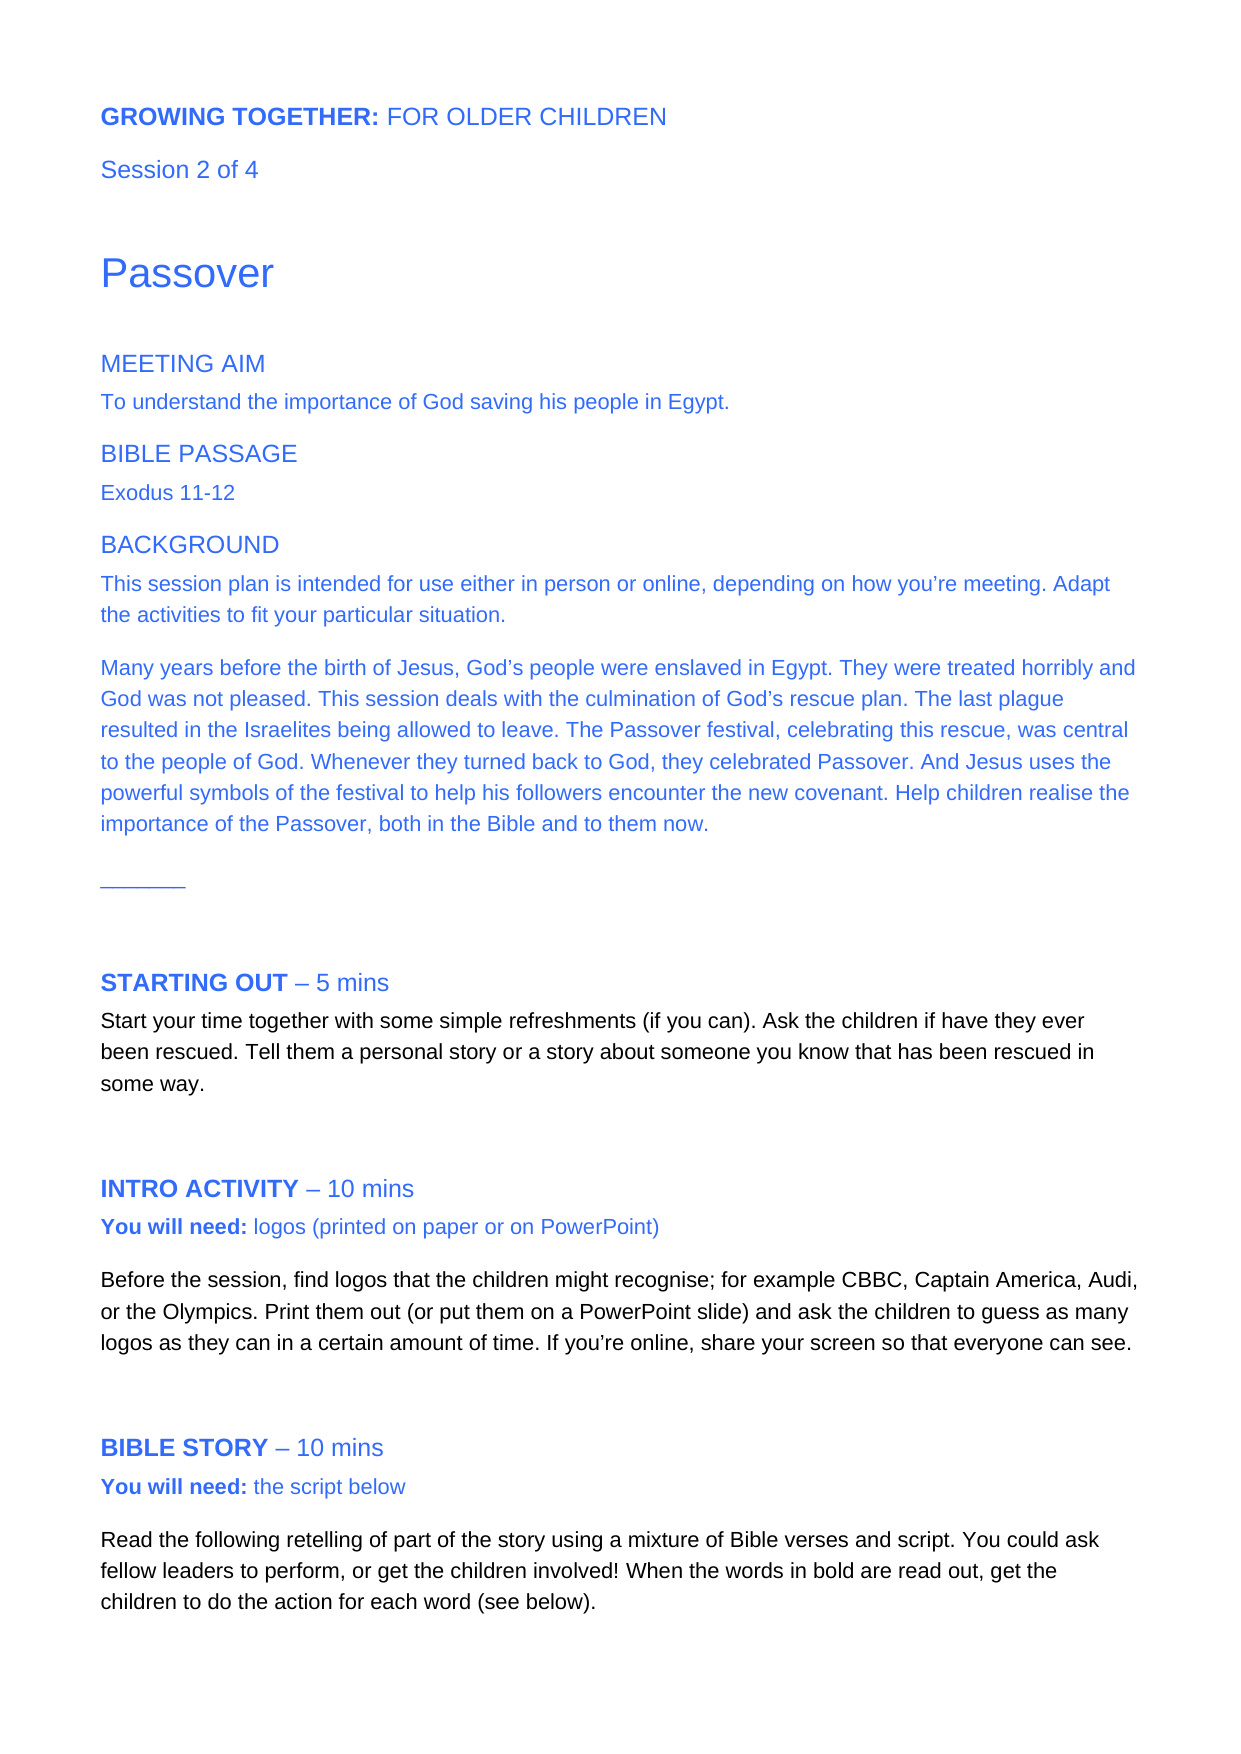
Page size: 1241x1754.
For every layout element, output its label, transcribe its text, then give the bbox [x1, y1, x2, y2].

text Exodus 11-12 [100, 475, 1140, 507]
subtitle BIBLE STORY – 10 mins [100, 1432, 1140, 1463]
subtitle BACKGROUND [100, 528, 1140, 560]
text Many years before the birth of Jesus, God’s people were enslaved in Egypt. They were treated horribly and God was not pleased. This session deals with the culmination of God’s rescue plan. The last plague resulted in the Israelites being allowed to leave. The Passover festival, celebrating this rescue, was central to the people of God. Whenever they turned back to God, they celebrated Passover. And Jesus uses the powerful symbols of the festival to help his followers encounter the new covenant. Help children realise the importance of the Passover, both in the Bible and to them now. [100, 650, 1140, 838]
text Session 2 of 4 [100, 153, 1140, 185]
text This session plan is intended for use either in person or online, depending on how you’re meeting. Adapt the activities to fit your particular situation. [100, 566, 1140, 628]
text GROWING TOGETHER: FOR OLDER CHILDREN [100, 100, 1140, 132]
text You will need: logos (printed on paper or on PowerPoint) [100, 1210, 1140, 1241]
text _______ [100, 860, 1140, 891]
text To understand the importance of God saving his people in Egypt. [100, 385, 1140, 416]
text Before the session, find logos that the children might recognise; for example CBBC, Captain America, Audi, or the Olympics. Print them out (or put them on a PowerPoint slide) and ask the children to guess as many logos as they can in a certain amount of time. If you’re online, share your screen so that everyone can see. [100, 1263, 1140, 1357]
subtitle Passover [100, 263, 1140, 294]
text Start your time together with some simple refreshments (if you can). Ask the children if have they ever been rescued. Tell them a personal story or a story about someone you know that has been rescued in some way. [100, 1003, 1140, 1097]
subtitle BIBLE PASSAGE [100, 438, 1140, 469]
subtitle MEETING AIM [100, 347, 1140, 378]
text Read the following retelling of part of the story using a mixture of Bible verses and script. You could ask fellow leaders to perform, or get the children involved! When the words in bold are read out, get the children to do the action for each word (see below). [100, 1522, 1140, 1616]
subtitle STARTING OUT – 5 mins [100, 966, 1140, 997]
text You will need: the script below [100, 1469, 1140, 1500]
subtitle INTRO ACTIVITY – 10 mins [100, 1172, 1140, 1203]
